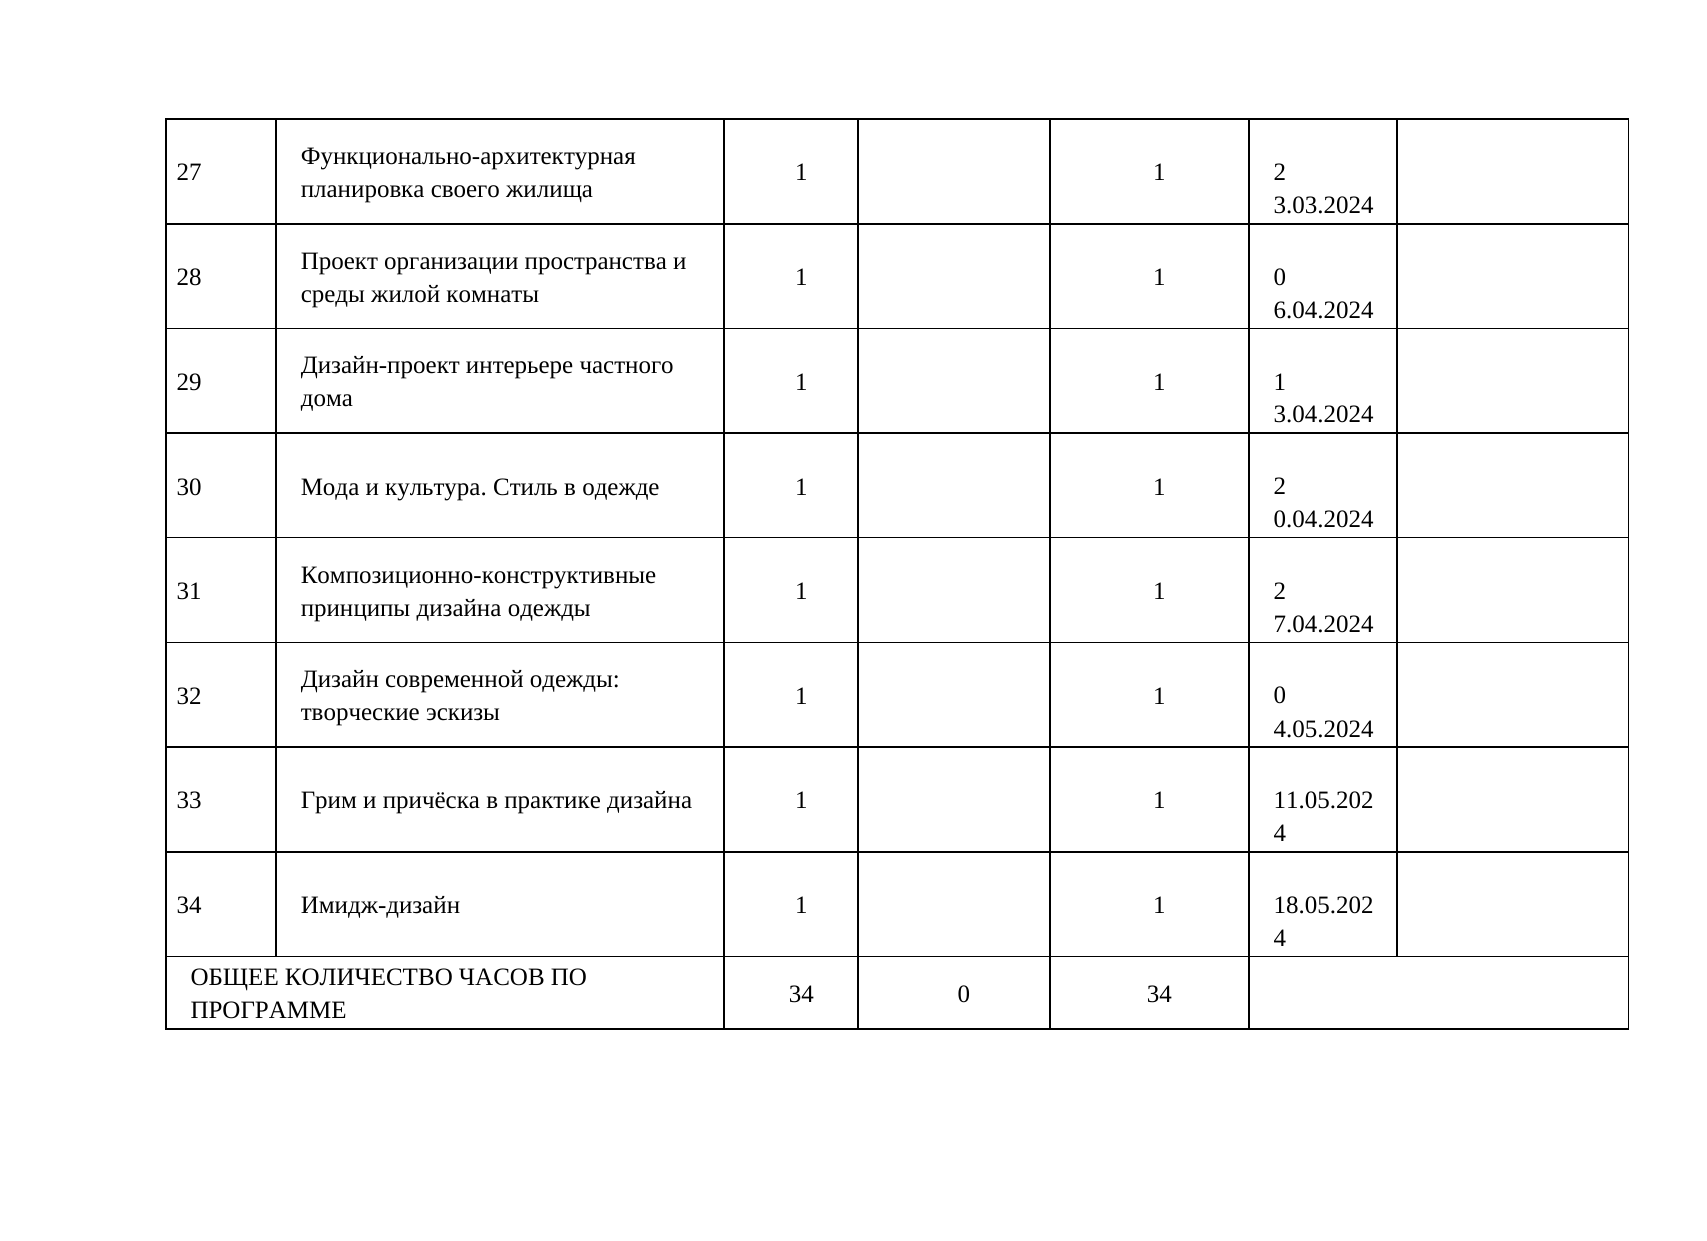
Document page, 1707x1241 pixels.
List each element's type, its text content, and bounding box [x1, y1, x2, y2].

table_cell 0 [859, 957, 1049, 1028]
table_cell 04.05.2024 [1250, 643, 1396, 746]
table_cell 23.03.2024 [1250, 120, 1396, 223]
table_cell 1 [1051, 853, 1248, 956]
table_cell 06.04.2024 [1250, 225, 1396, 327]
table_cell 1 [1051, 538, 1248, 642]
table_cell 34 [167, 853, 275, 956]
table_cell 34 [1051, 957, 1248, 1028]
table_cell 1 [725, 225, 857, 327]
table_cell 34 [725, 957, 857, 1028]
table_cell [1398, 225, 1628, 327]
table_cell 1 [1051, 748, 1248, 851]
table_cell Функционально-архитектурная планировка своего жилища [277, 120, 723, 223]
table_cell Дизайн-проект интерьере частного дома [277, 329, 723, 432]
table_cell 1 [725, 643, 857, 746]
table_cell [859, 329, 1049, 432]
table_cell Мода и культура. Стиль в одежде [277, 434, 723, 537]
table_cell Проект организации пространства и среды жилой комнаты [277, 225, 723, 327]
table_cell [1250, 957, 1628, 1028]
table_cell 29 [167, 329, 275, 432]
table_cell [1398, 643, 1628, 746]
table_cell 1 [1051, 120, 1248, 223]
table_cell 11.05.2024 [1250, 748, 1396, 851]
table_cell [859, 643, 1049, 746]
table_cell 27.04.2024 [1250, 538, 1396, 642]
table_cell [859, 120, 1049, 223]
table_cell [1398, 853, 1628, 956]
table_cell Грим и причёска в практике дизайна [277, 748, 723, 851]
table_cell [1398, 120, 1628, 223]
table_cell [859, 225, 1049, 327]
table_cell 28 [167, 225, 275, 327]
table_cell 30 [167, 434, 275, 537]
table_cell 13.04.2024 [1250, 329, 1396, 432]
table_cell [1398, 748, 1628, 851]
table_cell [1398, 434, 1628, 537]
table_cell [1398, 538, 1628, 642]
table_cell [859, 748, 1049, 851]
table_cell Имидж-дизайн [277, 853, 723, 956]
table_cell 1 [1051, 434, 1248, 537]
table_cell 32 [167, 643, 275, 746]
table_cell Дизайн современной одежды: творческие эскизы [277, 643, 723, 746]
table_cell 1 [725, 329, 857, 432]
table_cell 31 [167, 538, 275, 642]
table_cell [859, 434, 1049, 537]
table_cell 33 [167, 748, 275, 851]
table_cell 1 [725, 853, 857, 956]
table_cell 1 [1051, 225, 1248, 327]
table_cell 20.04.2024 [1250, 434, 1396, 537]
table_cell [859, 853, 1049, 956]
table_cell 1 [1051, 643, 1248, 746]
table_cell 18.05.2024 [1250, 853, 1396, 956]
table_cell 1 [725, 538, 857, 642]
table_cell 1 [725, 434, 857, 537]
table_cell [859, 538, 1049, 642]
table_cell 1 [725, 748, 857, 851]
table_cell ОБЩЕЕ КОЛИЧЕСТВО ЧАСОВ ПО ПРОГРАММЕ [167, 957, 723, 1028]
table_cell 1 [725, 120, 857, 223]
table_cell 27 [167, 120, 275, 223]
table_cell 1 [1051, 329, 1248, 432]
table_cell Композиционно-конструктивные принципы дизайна одежды [277, 538, 723, 642]
table_cell [1398, 329, 1628, 432]
